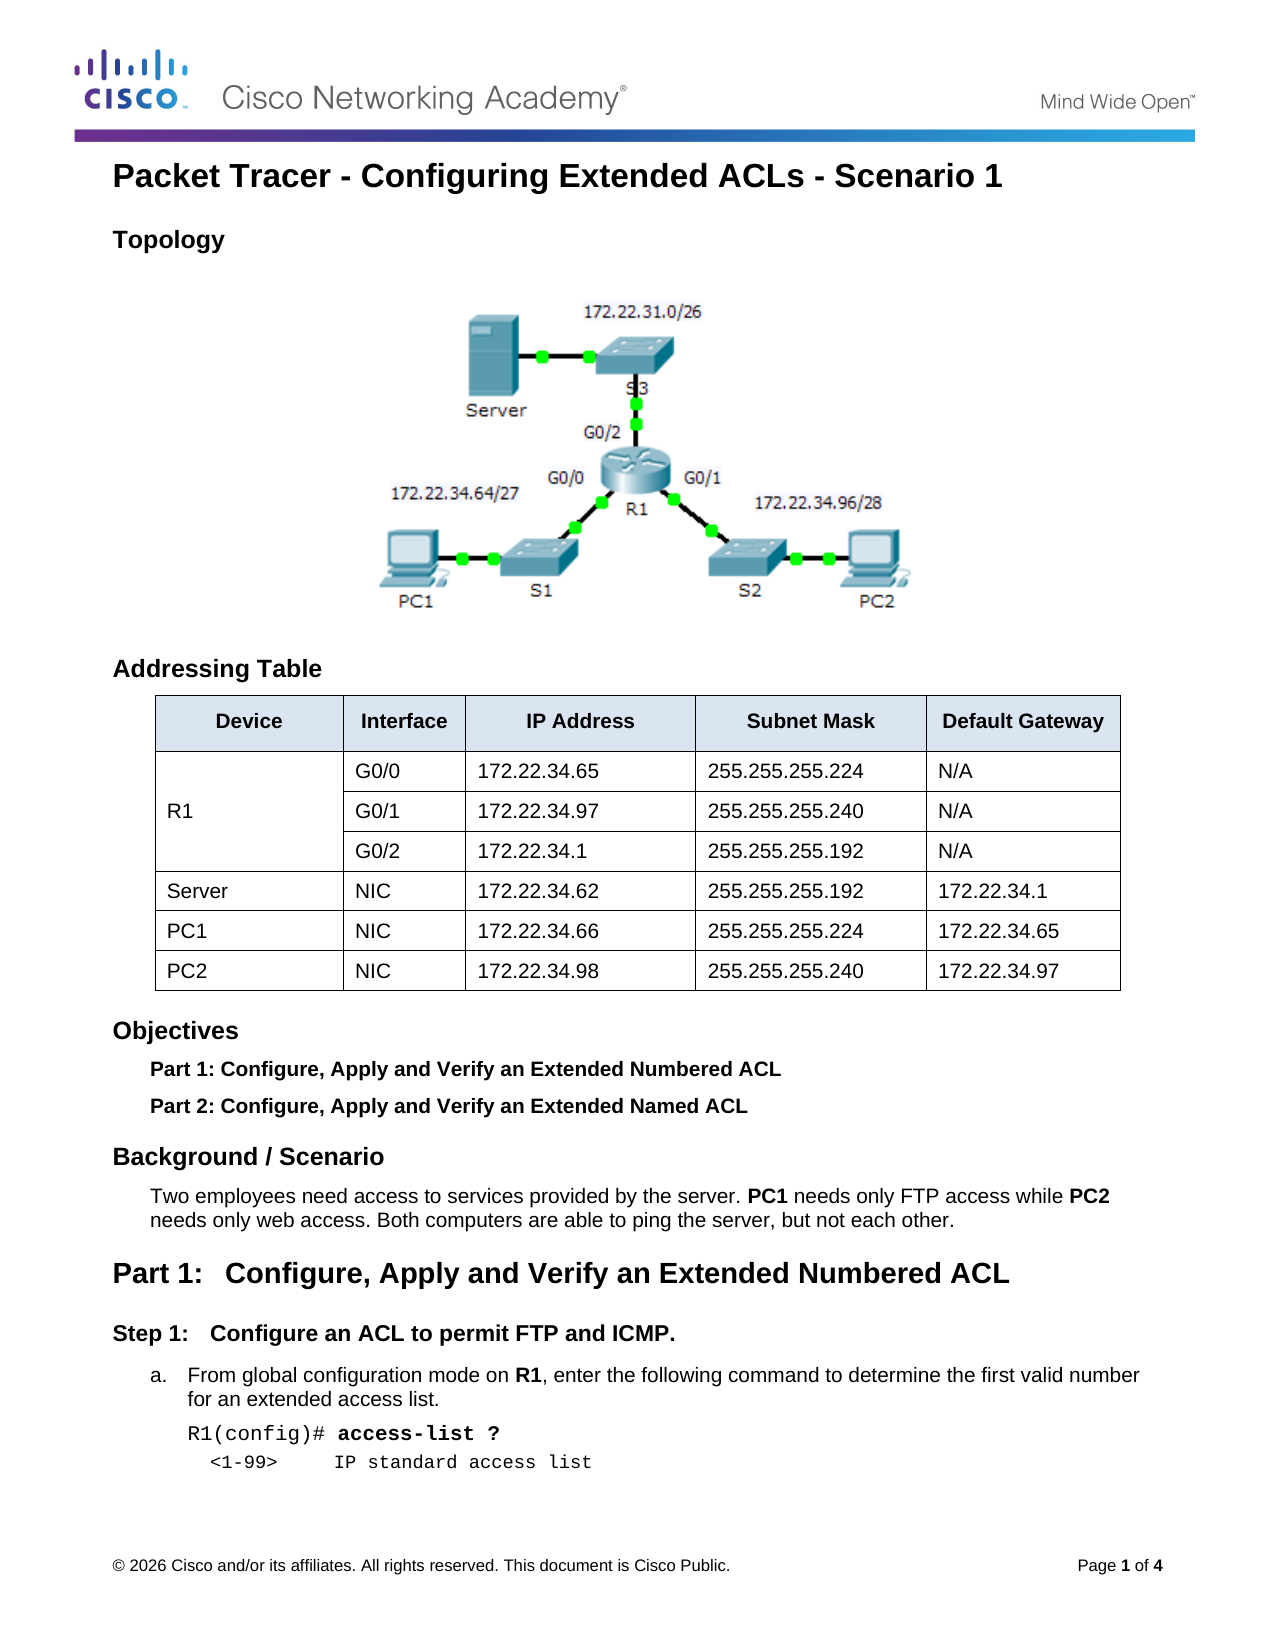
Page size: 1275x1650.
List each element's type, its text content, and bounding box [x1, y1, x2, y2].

table_cell 255.255.255.192 [696, 832, 926, 871]
table_cell 172.22.34.97 [466, 792, 695, 831]
table_cell 255.255.255.240 [696, 792, 926, 831]
text From global configuration mode on R1, enter the following command to determine the first valid number for an extended access list. [150, 1363, 1162, 1411]
table_cell 172.22.34.97 [927, 951, 1120, 990]
table_cell 172.22.34.62 [466, 872, 695, 910]
table_header Interface [344, 696, 465, 751]
table_header Default Gateway [927, 696, 1120, 751]
table_cell 172.22.34.1 [466, 832, 695, 871]
text <1-99> IP standard access list [187, 1453, 1162, 1474]
text Part 2: Configure, Apply and Verify an Extended Named ACL [150, 1093, 1162, 1117]
table_cell N/A [927, 792, 1120, 831]
table_cell NIC [344, 911, 465, 950]
picture [0, 30, 1273, 142]
table_cell 255.255.255.192 [696, 872, 926, 910]
table_header Device [156, 696, 343, 751]
table_cell 172.22.34.98 [466, 951, 695, 990]
table_cell Server [156, 872, 343, 910]
table_cell 172.22.34.65 [927, 911, 1120, 950]
table_cell PC2 [156, 951, 343, 990]
table_cell PC1 [156, 911, 343, 950]
table_cell G0/2 [344, 832, 465, 871]
table_cell R1 [156, 752, 343, 871]
title Packet Tracer - Configuring Extended ACLs - Scenario 1 [112, 156, 1162, 195]
table_cell 172.22.34.1 [927, 872, 1120, 910]
text Configure an ACL to permit FTP and ICMP. [112, 1320, 1162, 1346]
table_cell NIC [344, 872, 465, 910]
table_cell NIC [344, 951, 465, 990]
table_cell N/A [927, 832, 1120, 871]
text R1(config)# access-list ? [187, 1423, 1162, 1447]
list Topology [112, 225, 1162, 254]
text Addressing Table [112, 654, 1162, 682]
text Configure, Apply and Verify an Extended Numbered ACL [112, 1257, 1162, 1290]
table_header Subnet Mask [696, 696, 926, 751]
table_cell G0/0 [344, 752, 465, 791]
text Part 1: Configure, Apply and Verify an Extended Numbered ACL [150, 1057, 1162, 1081]
table_cell 255.255.255.224 [696, 911, 926, 950]
table_header IP Address [466, 696, 695, 751]
text Background / Scenario [112, 1142, 1162, 1171]
table_cell N/A [927, 752, 1120, 791]
table_cell 172.22.34.65 [466, 752, 695, 791]
picture [353, 279, 922, 625]
table_cell 255.255.255.224 [696, 752, 926, 791]
text Objectives [112, 1016, 1162, 1044]
text Two employees need access to services provided by the server. PC1 needs only FTP access while PC2 needs only web access. Both computers are able to ping the server, but not each other. [150, 1184, 1162, 1232]
table_cell G0/1 [344, 792, 465, 831]
table_cell 255.255.255.240 [696, 951, 926, 990]
table_cell 172.22.34.66 [466, 911, 695, 950]
